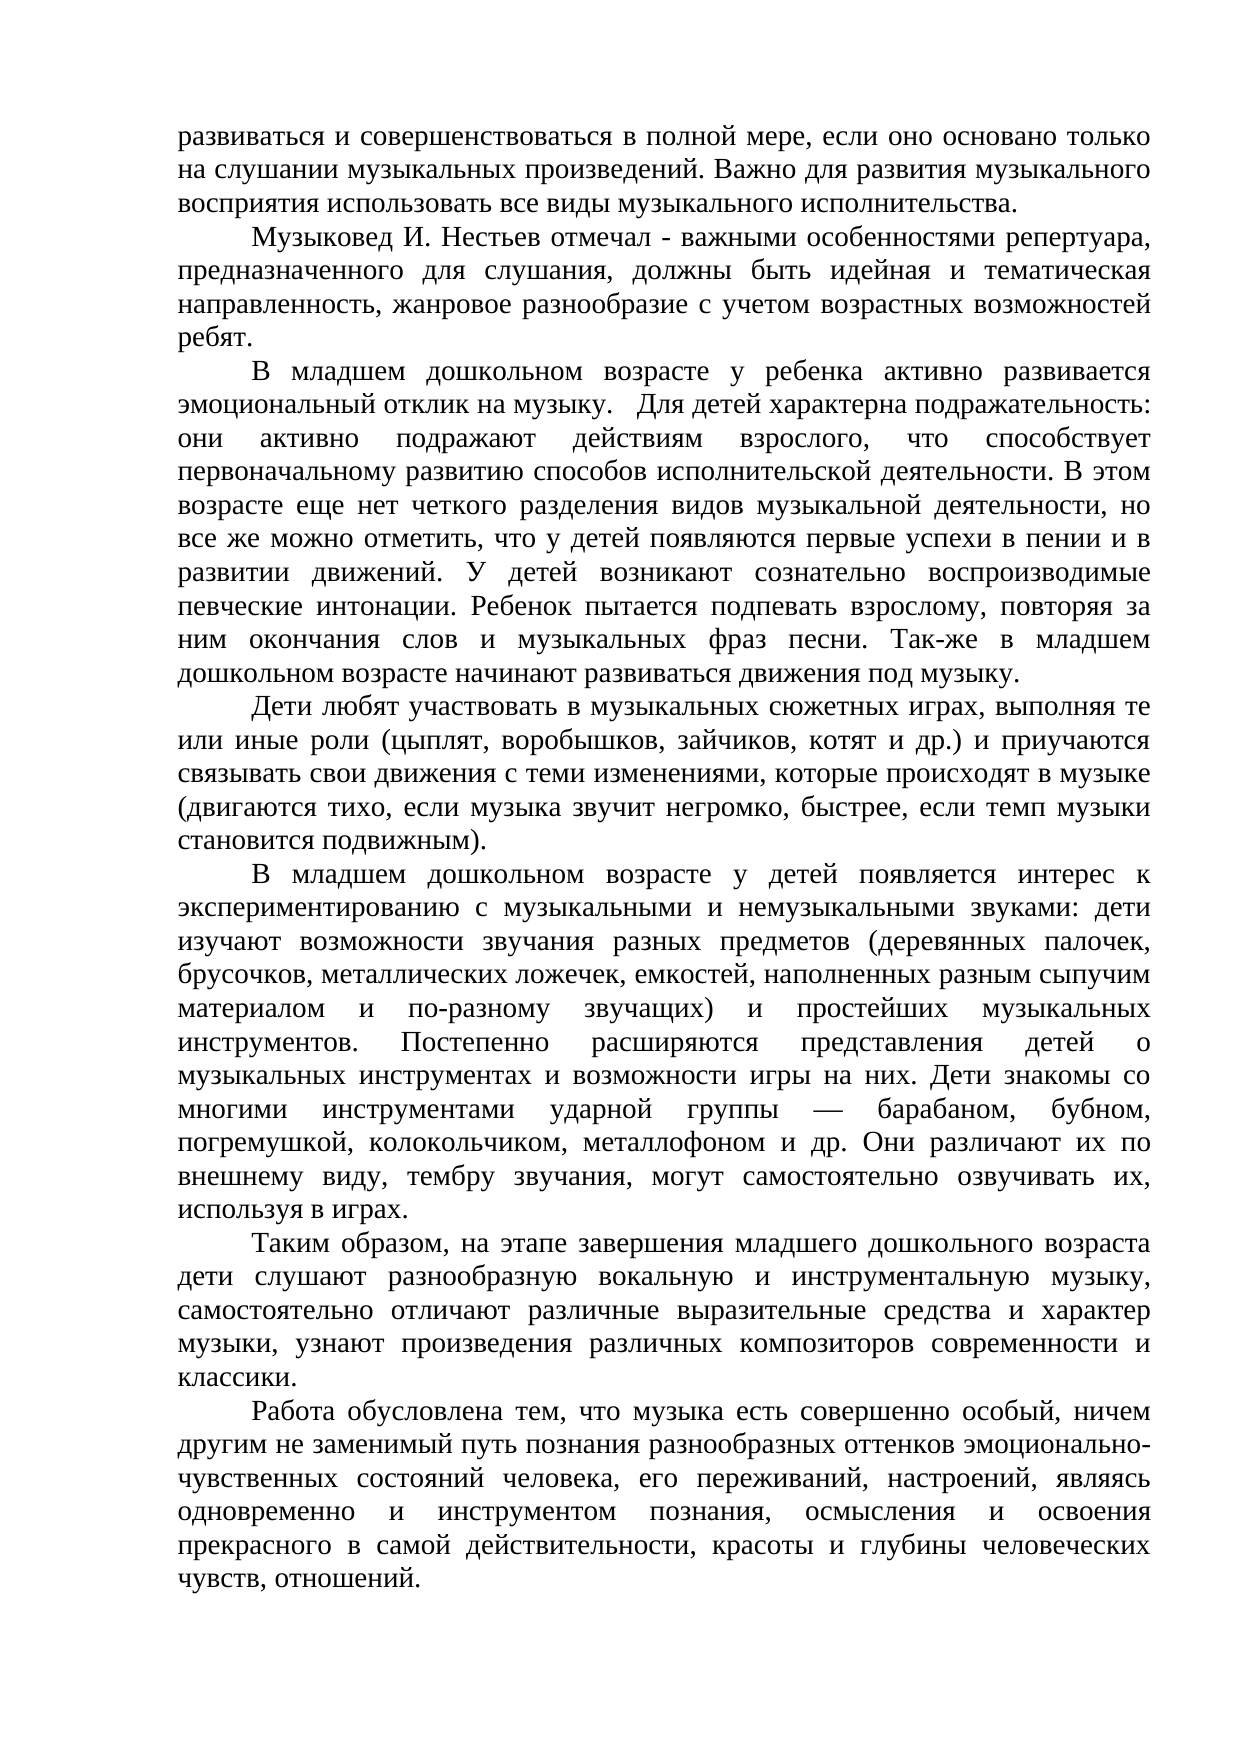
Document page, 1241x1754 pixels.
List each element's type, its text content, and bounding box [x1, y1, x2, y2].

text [177, 118, 1152, 219]
text В младшем дошкольном возрасте у ребенка активно развивается эмоциональный отклик на музыку. Для детей характерна подражательность: они активно подражают действиям взрослого, что способствует первоначальному развитию способов исполнительской деятельности. В этом возрасте еще нет четкого разделения видов музыкальной деятельности, но все же можно отметить, что у детей появляются первые успехи в пении и в развитии движений. У детей возникают сознательно воспроизводимые певческие интонации. Ребенок пытается подпевать взрослому, повторяя за ним окончания слов и музыкальных фраз песни. Так-же в младшем дошкольном возрасте начинают развиваться движения под музыку. [177, 353, 1152, 688]
text Таким образом, на этапе завершения младшего дошкольного возраста дети слушают разнообразную вокальную и инструментальную музыку, самостоятельно отличают различные выразительные средства и характер музыки, узнают произведения различных композиторов современности и классики. [177, 1225, 1152, 1393]
text В младшем дошкольном возрасте у детей появляется интерес к экспериментированию с музыкальными и немузыкальными звуками: дети изучают возможности звучания разных предметов (деревянных палочек, брусочков, металлических ложечек, емкостей, наполненных разным сыпучим материалом и по-разному звучащих) и простейших музыкальных инструментов. Постепенно расширяются представления детей о музыкальных инструментах и возможности игры на них. Дети знакомы со многими инструментами ударной группы — барабаном, бубном, погремушкой, колокольчиком, металлофоном и др. Они различают их по внешнему виду, тембру звучания, могут самостоятельно озвучивать их, используя в играх. [177, 856, 1152, 1225]
text Работа обусловлена тем, что музыка есть совершенно особый, ничем другим не заменимый путь познания разнообразных оттенков эмоционально-чувственных состояний человека, его переживаний, настроений, являясь одновременно и инструментом познания, осмысления и освоения прекрасного в самой действительности, красоты и глубины человеческих чувств, отношений. [177, 1393, 1152, 1594]
text Музыковед И. Нестьев отмечал - важными особенностями репертуара, предназначенного для слушания, должны быть идейная и тематическая направленность, жанровое разнообразие с учетом возрастных возможностей ребят. [177, 219, 1152, 353]
text Дети любят участвовать в музыкальных сюжетных играх, выполняя те или иные роли (цыплят, воробышков, зайчиков, котят и др.) и приучаются связывать свои движения с теми изменениями, которые происходят в музыке (двигаются тихо, если музыка звучит негромко, быстрее, если темп музыки становится подвижным). [177, 688, 1152, 856]
